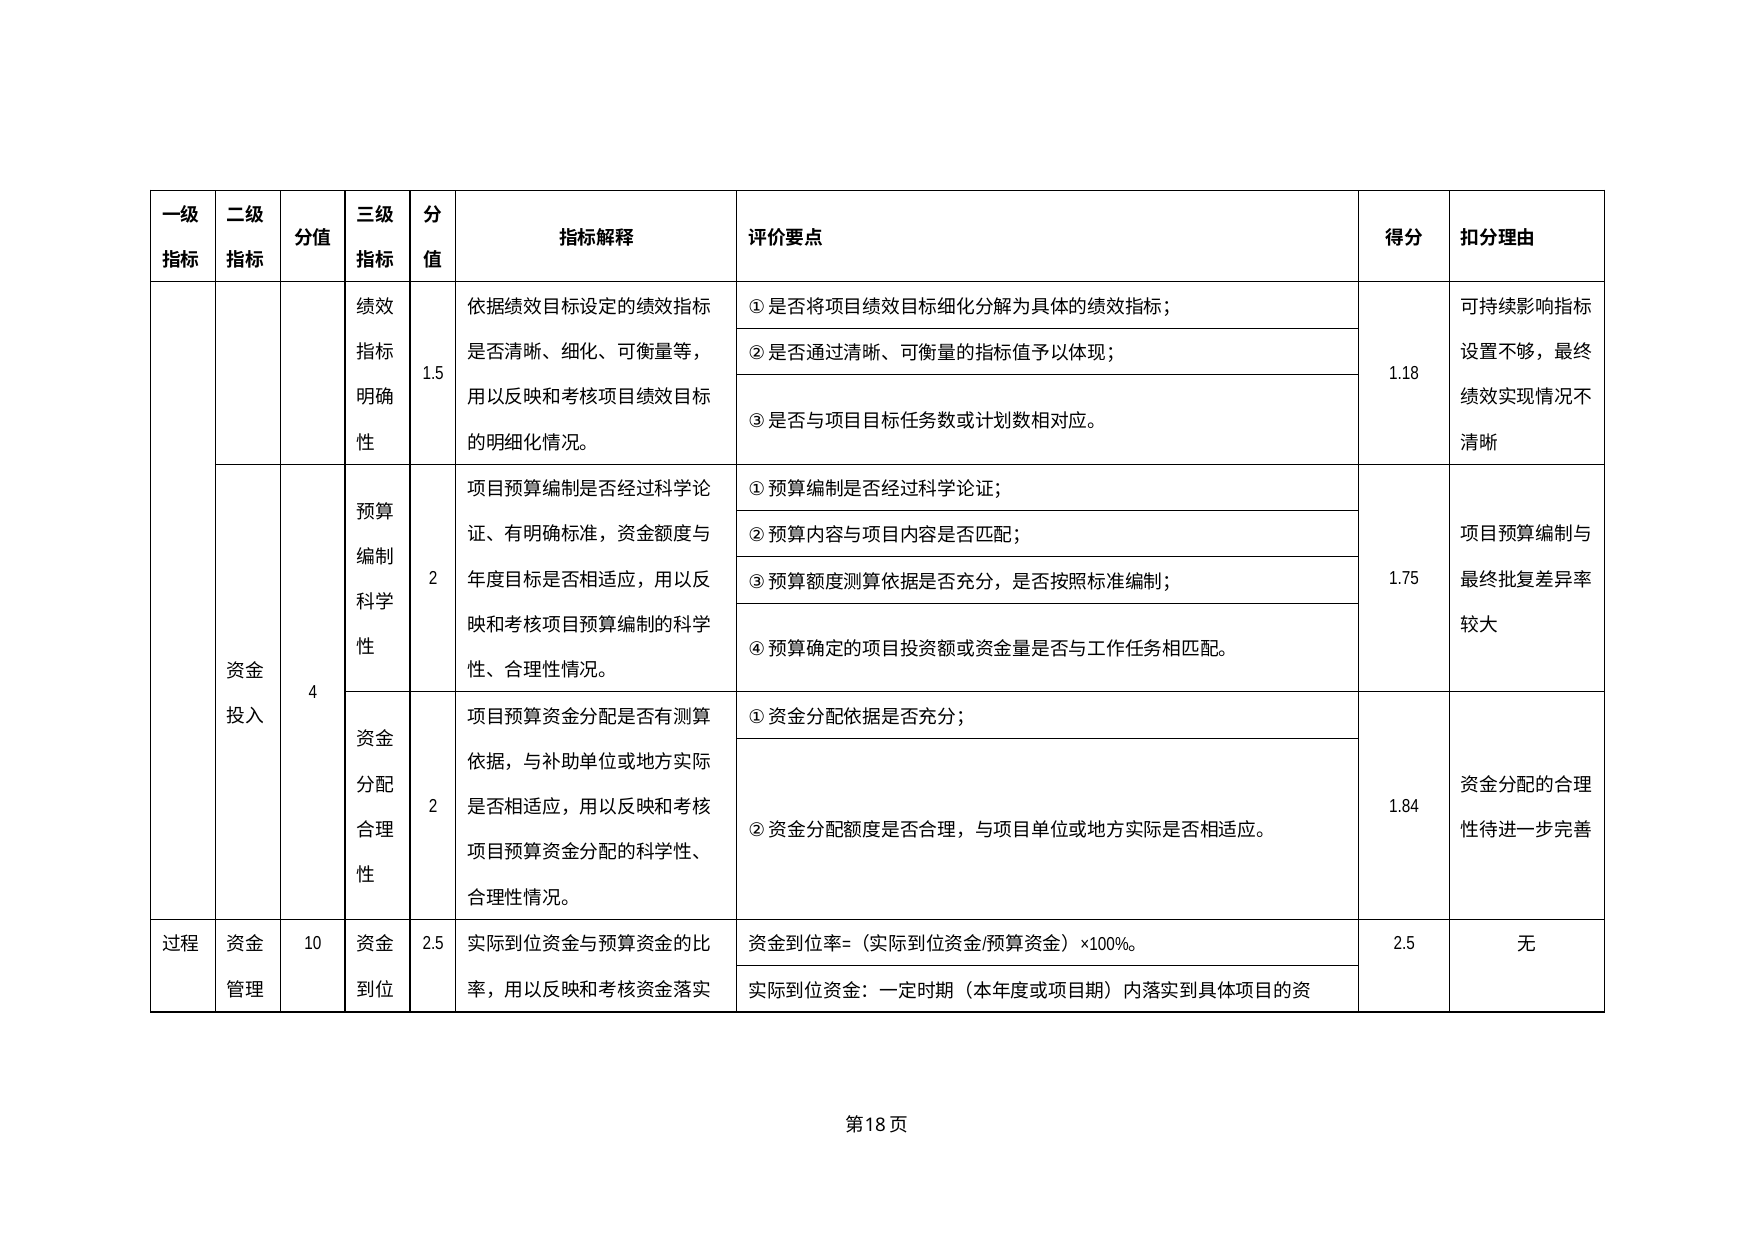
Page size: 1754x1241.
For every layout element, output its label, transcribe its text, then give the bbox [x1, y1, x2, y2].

table_cell 1.5 [411, 282, 455, 463]
table_header 一级指标 [151, 191, 215, 281]
table_header 三级指标 [346, 191, 409, 281]
table_cell 绩效指标明确性 [346, 282, 409, 463]
table_cell 项目预算编制与最终批复差异率较大 [1450, 465, 1604, 691]
table_cell 2 [411, 465, 455, 691]
table_cell 资金投入 [216, 465, 280, 919]
table_header 指标解释 [456, 191, 736, 281]
table_cell 实际到位资金与预算资金的比率，用以反映和考核资金落实情况对项目实施的总体保障程度。 [456, 920, 736, 1011]
table_cell 10 [281, 920, 344, 1011]
table_cell 1.84 [1359, 692, 1449, 919]
table_cell ②预算内容与项目内容是否匹配； [737, 511, 1358, 556]
table_cell 资金分配合理性 [346, 692, 409, 919]
table_cell ②是否通过清晰、可衡量的指标值予以体现； [737, 329, 1358, 374]
table_cell 项目预算编制是否经过科学论证、有明确标准，资金额度与年度目标是否相适应，用以反映和考核项目预算编制的科学性、合理性情况。 [456, 465, 736, 691]
table_cell ①预算编制是否经过科学论证； [737, 465, 1358, 510]
table_cell ④预算确定的项目投资额或资金量是否与工作任务相匹配。 [737, 604, 1358, 691]
table_cell 1.75 [1359, 465, 1449, 691]
table_cell 依据绩效目标设定的绩效指标是否清晰、细化、可衡量等，用以反映和考核项目绩效目标的明细化情况。 [456, 282, 736, 463]
table_cell 资金到位率=（实际到位资金/预算资金）×100%。 [737, 920, 1358, 965]
table_header 评价要点 [737, 191, 1358, 281]
table_cell 资金分配的合理性待进一步完善 [1450, 692, 1604, 919]
table_cell 可持续影响指标设置不够，最终绩效实现情况不清晰 [1450, 282, 1604, 463]
table_cell ②资金分配额度是否合理，与项目单位或地方实际是否相适应。 [737, 739, 1358, 919]
table_cell 项目预算资金分配是否有测算依据，与补助单位或地方实际是否相适应，用以反映和考核项目预算资金分配的科学性、合理性情况。 [456, 692, 736, 919]
table_cell ①是否将项目绩效目标细化分解为具体的绩效指标； [737, 282, 1358, 328]
table_cell 2.5 [411, 920, 455, 1011]
table_header 分值 [411, 191, 455, 281]
table_cell 资金到位率 [346, 920, 409, 1011]
table_cell ③是否与项目目标任务数或计划数相对应。 [737, 375, 1358, 463]
table_cell 2 [411, 692, 455, 919]
table_cell 2.5 [1359, 920, 1449, 1011]
table_cell 无 [1450, 920, 1604, 1011]
table_cell 资金管理 [216, 920, 280, 1011]
table_cell ①资金分配依据是否充分； [737, 692, 1358, 737]
table_header 分值 [281, 191, 344, 281]
table_header 扣分理由 [1450, 191, 1604, 281]
table_header 二级指标 [216, 191, 280, 281]
table_header 得分 [1359, 191, 1449, 281]
table_cell 过程 [151, 920, 215, 1011]
table_cell 4 [281, 465, 344, 919]
table_cell 1.18 [1359, 282, 1449, 463]
table_cell 预算编制科学性 [346, 465, 409, 691]
table_cell ③预算额度测算依据是否充分，是否按照标准编制； [737, 557, 1358, 603]
table_cell 实际到位资金：一定时期（本年度或项目期）内落实到具体项目的资金。 [737, 966, 1358, 1011]
